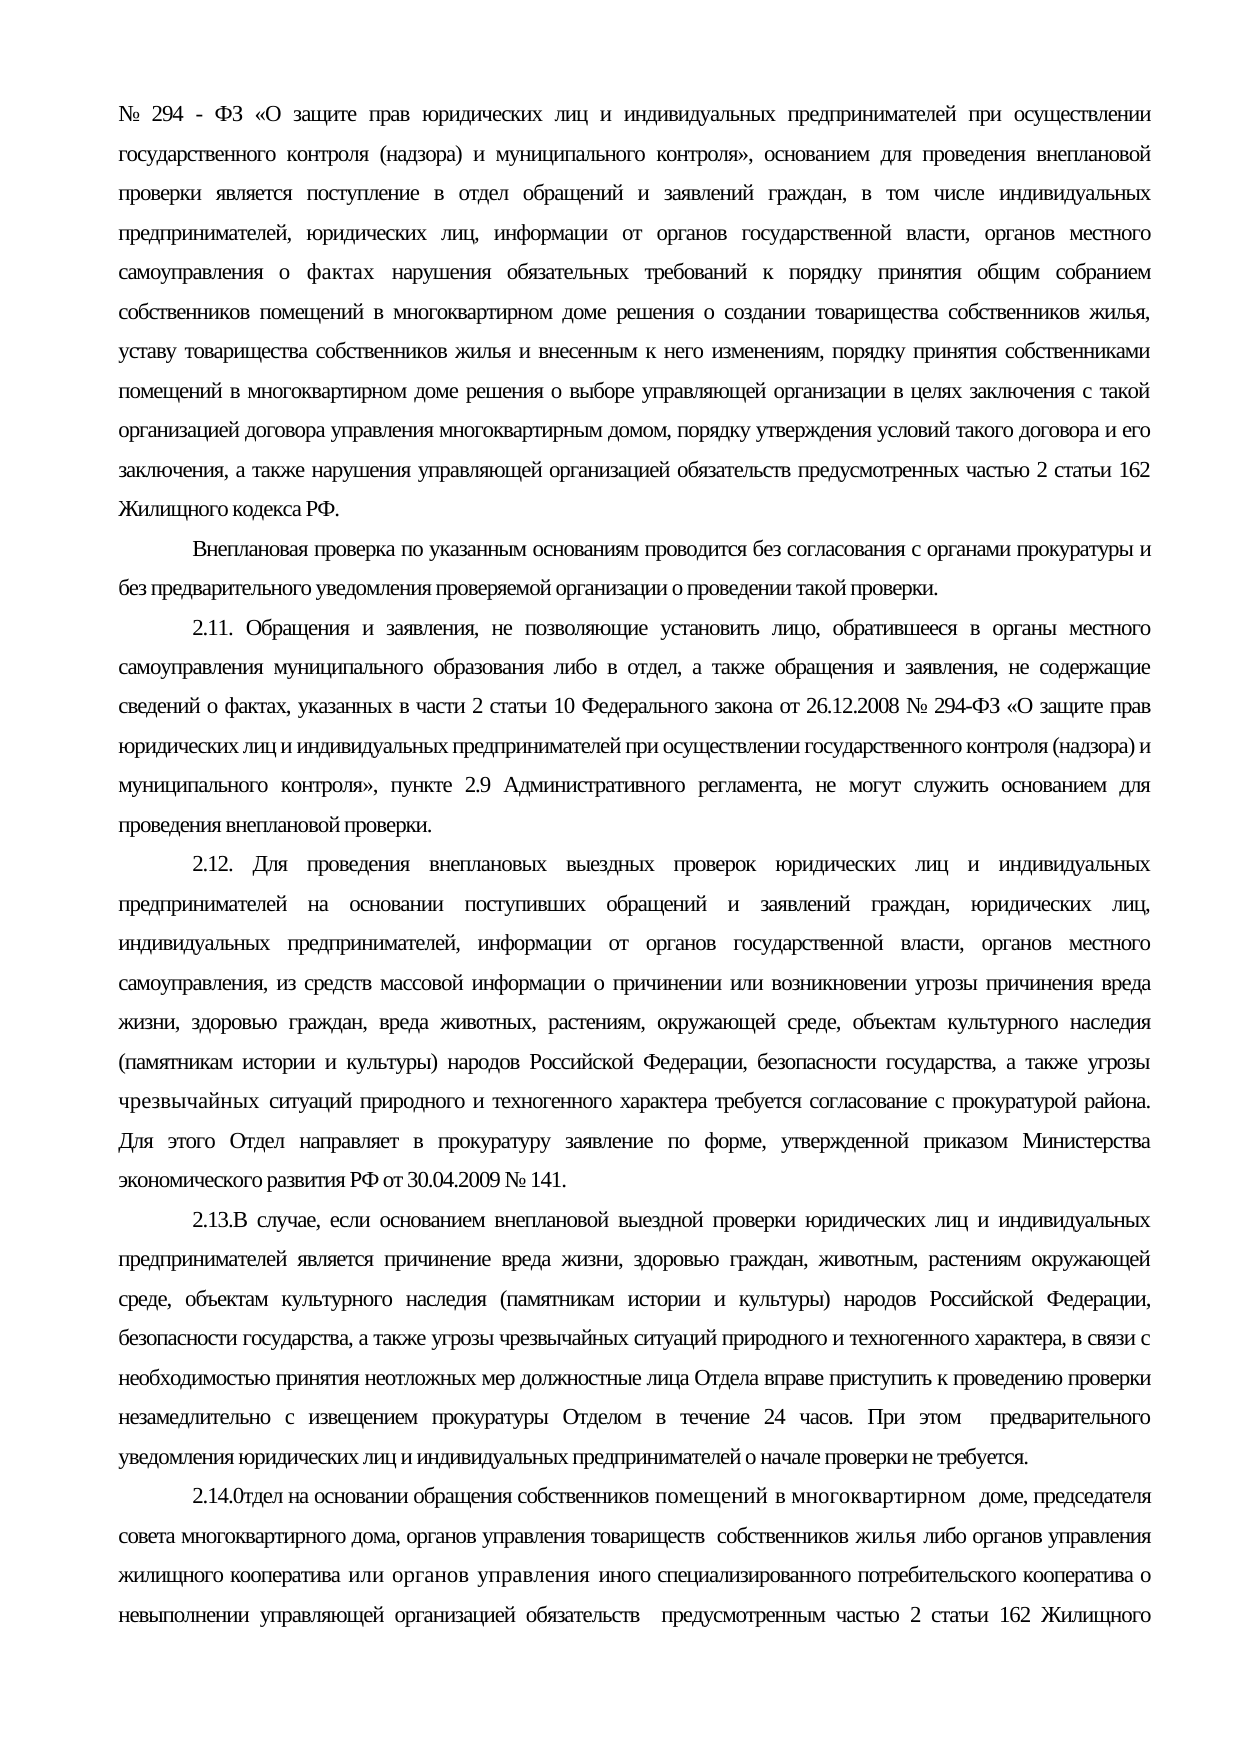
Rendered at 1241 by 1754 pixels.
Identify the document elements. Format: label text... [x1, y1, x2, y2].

text 2.13.В случае, если основанием внеплановой выездной проверки юридических лиц и индивидуальных предпринимателей является причинение вреда жизни, здоровью граждан, животным, растениям окружающей среде, объектам культурного наследия (памятникам истории и культуры) народов Российской Федерации, безопасности государства, а также угрозы чрезвычайных ситуаций природного и техногенного характера, в связи с необходимостью принятия неотложных мер должностные лица Отдела вправе приступить к проведению проверки незамедлительно с извещением прокуратуры Отделом в течение 24 часов. При этом предварительного уведомления юридических лиц и индивидуальных предпринимателей о начале проверки не требуется. [118, 1206, 1152, 1469]
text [118, 100, 1152, 522]
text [118, 1482, 1152, 1627]
text Внеплановая проверка по указанным основаниям проводится без согласования с органами прокуратуры и без предварительного уведомления проверяемой организации о проведении такой проверки. [118, 535, 1152, 601]
text 2.11. Обращения и заявления, не позволяющие установить лицо, обратившееся в органы местного самоуправления муниципального образования либо в отдел, а также обращения и заявления, не содержащие сведений о фактах, указанных в части 2 статьи 10 Федерального закона от 26.12.2008 № 294-ФЗ «О защите прав юридических лиц и индивидуальных предпринимателей при осуществлении государственного контроля (надзора) и муниципального контроля», пункте 2.9 Административного регламента, не могут служить основанием для проведения внеплановой проверки. [118, 614, 1152, 837]
text 2.12. Для проведения внеплановых выездных проверок юридических лиц и индивидуальных предпринимателей на основании поступивших обращений и заявлений граждан, юридических лиц, индивидуальных предпринимателей, информации от органов государственной власти, органов местного самоуправления, из средств массовой информации о причинении или возникновении угрозы причинения вреда жизни, здоровью граждан, вреда животных, растениям, окружающей среде, объектам культурного наследия (памятникам истории и культуры) народов Российской Федерации, безопасности государства, а также угрозы чрезвычайных ситуаций природного и техногенного характера требуется согласование с прокуратурой района. Для этого Отдел направляет в прокуратуру заявление по форме, утвержденной приказом Министерства экономического развития РФ от 30.04.2009 № 141. [118, 851, 1152, 1193]
